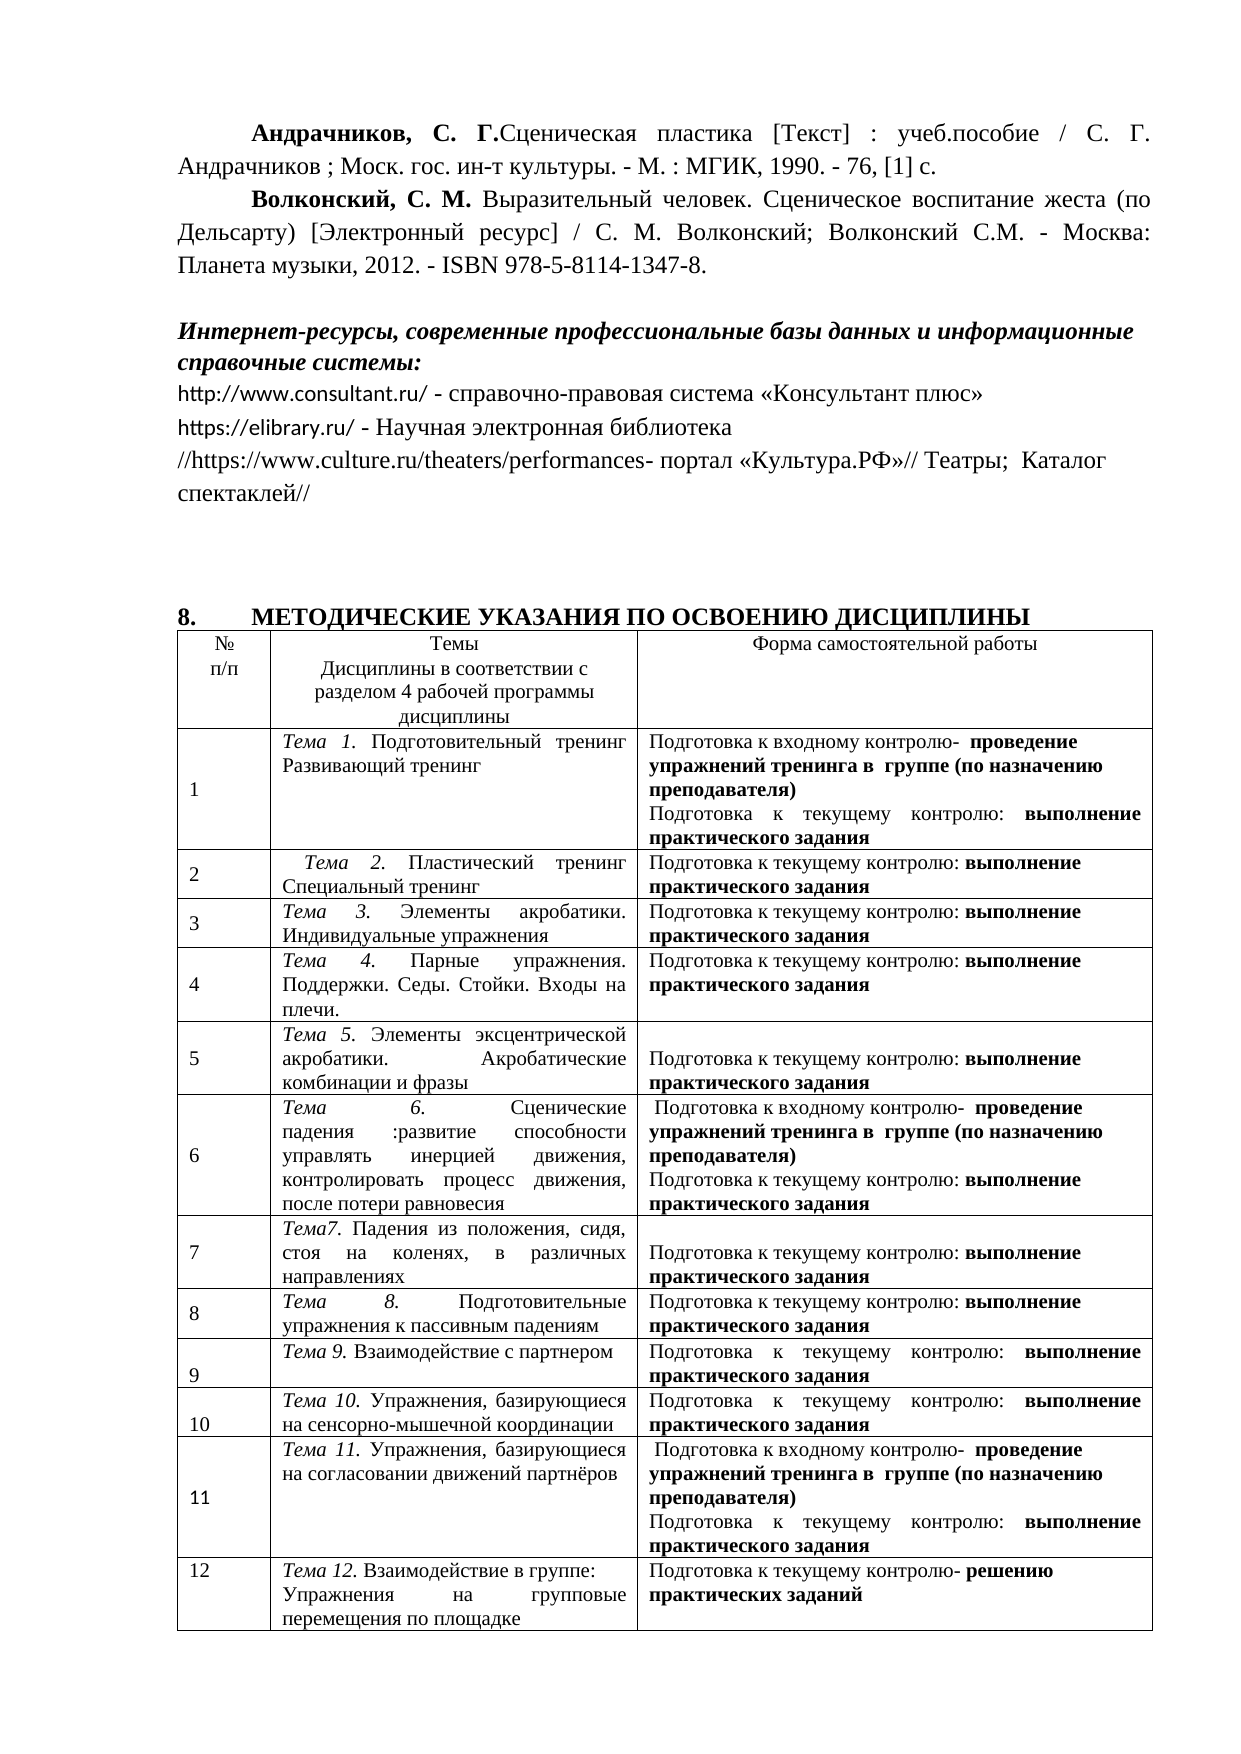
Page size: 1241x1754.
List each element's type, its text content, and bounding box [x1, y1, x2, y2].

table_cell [638, 1558, 1152, 1630]
table_cell Тема 10. Упражнения, базирующиеся на сенсорно-мышечной координации [271, 1388, 637, 1436]
table_header Темы Дисциплины в соответствии с разделом 4 рабочей программы дисциплины [271, 631, 637, 728]
table_header Форма самостоятельной работы [638, 631, 1152, 728]
table_cell Подготовка к текущему контролю: выполнение практического задания [638, 1216, 1152, 1288]
table_cell Подготовка к текущему контролю: выполнение практического задания [638, 850, 1152, 898]
table_cell 2 [178, 850, 270, 898]
text Андрачников, С. Г.Сценическая пластика [Текст] : учеб.пособие / С. Г. Андрачников ; Моск. гос. ин-т культуры. - М. : МГИК, 1990. - 76, [1] c. [177, 118, 1152, 180]
table_cell Тема 5. Элементы эксцентрической акробатики. Акробатические комбинации и фразы [271, 1022, 637, 1094]
table_cell Тема 9. Взаимодействие с партнером [271, 1339, 637, 1387]
table_cell Подготовка к текущему контролю: выполнение практического задания [638, 1388, 1152, 1436]
table_cell Подготовка к входному контролю- проведение упражнений тренинга в группе (по назначению преподавателя) Подготовка к текущему контролю: выполнение практического задания [638, 1095, 1152, 1215]
table_cell 1 [178, 729, 270, 849]
table_cell Тема 8. Подготовительные упражнения к пассивным падениям [271, 1289, 637, 1337]
table_cell Подготовка к текущему контролю: выполнение практического задания [638, 899, 1152, 947]
table_cell Тема 4. Парные упражнения. Поддержки. Седы. Стойки. Входы на плечи. [271, 948, 637, 1021]
table_cell Подготовка к входному контролю- проведение упражнений тренинга в группе (по назначению преподавателя) Подготовка к текущему контролю: выполнение практического задания [638, 1437, 1152, 1557]
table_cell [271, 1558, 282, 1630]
table_cell 11 [178, 1437, 270, 1557]
text http://www.consultant.ru/ - справочно-правовая система «Консультант плюс» [177, 378, 1152, 407]
table_cell 6 [178, 1095, 270, 1215]
table_cell Тема 11. Упражнения, базирующиеся на согласовании движений партнёров [271, 1437, 637, 1557]
table_cell Тема 6. Сценические падения :развитие способности управлять инерцией движения, контролировать процесс движения, после потери равновесия [271, 1095, 637, 1215]
table_cell Тема 2. Пластический тренинг Специальный тренинг [271, 850, 637, 898]
table_cell 4 [178, 948, 270, 1021]
table_header № п/п [178, 631, 270, 728]
table_cell 10 [178, 1388, 270, 1436]
table_cell 5 [178, 1022, 270, 1094]
table_cell Подготовка к входному контролю- проведение упражнений тренинга в группе (по назначению преподавателя) Подготовка к текущему контролю: выполнение практического задания [638, 729, 1152, 849]
text Волконский, С. М. Выразительный человек. Сценическое воспитание жеста (по Дельсарту) [Электронный ресурс] / С. М. Волконский; Волконский С.М. - Москва: Планета музыки, 2012. - ISBN 978-5-8114-1347-8. [177, 184, 1152, 279]
table_cell 7 [178, 1216, 270, 1288]
table_cell Подготовка к текущему контролю: выполнение практического задания [638, 948, 1152, 1021]
table_cell Тема 1. Подготовительный тренинг Развивающий тренинг [271, 729, 637, 849]
text 8. МЕТОДИЧЕСКИЕ УКАЗАНИЯ ПО ОСВОЕНИЮ ДИСЦИПЛИНЫ [177, 602, 1152, 630]
text //https://www.culture.ru/theaters/performances- портал «Культура.РФ»// Театры; Каталог спектаклей// [177, 445, 1152, 507]
table_cell Подготовка к текущему контролю: выполнение практического задания [638, 1022, 1152, 1094]
text Интернет-ресурсы, современные профессиональные базы данных и информационные справочные системы: [177, 316, 1152, 376]
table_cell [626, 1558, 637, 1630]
table_cell Тема 3. Элементы акробатики. Индивидуальные упражнения [271, 899, 637, 947]
table_cell 8 [178, 1289, 270, 1337]
table_cell Подготовка к текущему контролю: выполнение практического задания [638, 1339, 1152, 1387]
text https://elibrary.ru/ - Научная электронная библиотека [177, 412, 1152, 441]
table_cell Тема7. Падения из положения, сидя, стоя на коленях, в различных направлениях [271, 1216, 637, 1288]
table_cell 9 [178, 1339, 270, 1387]
table_cell Подготовка к текущему контролю: выполнение практического задания [638, 1289, 1152, 1337]
table_cell 12 [178, 1558, 270, 1630]
table_cell 3 [178, 899, 270, 947]
